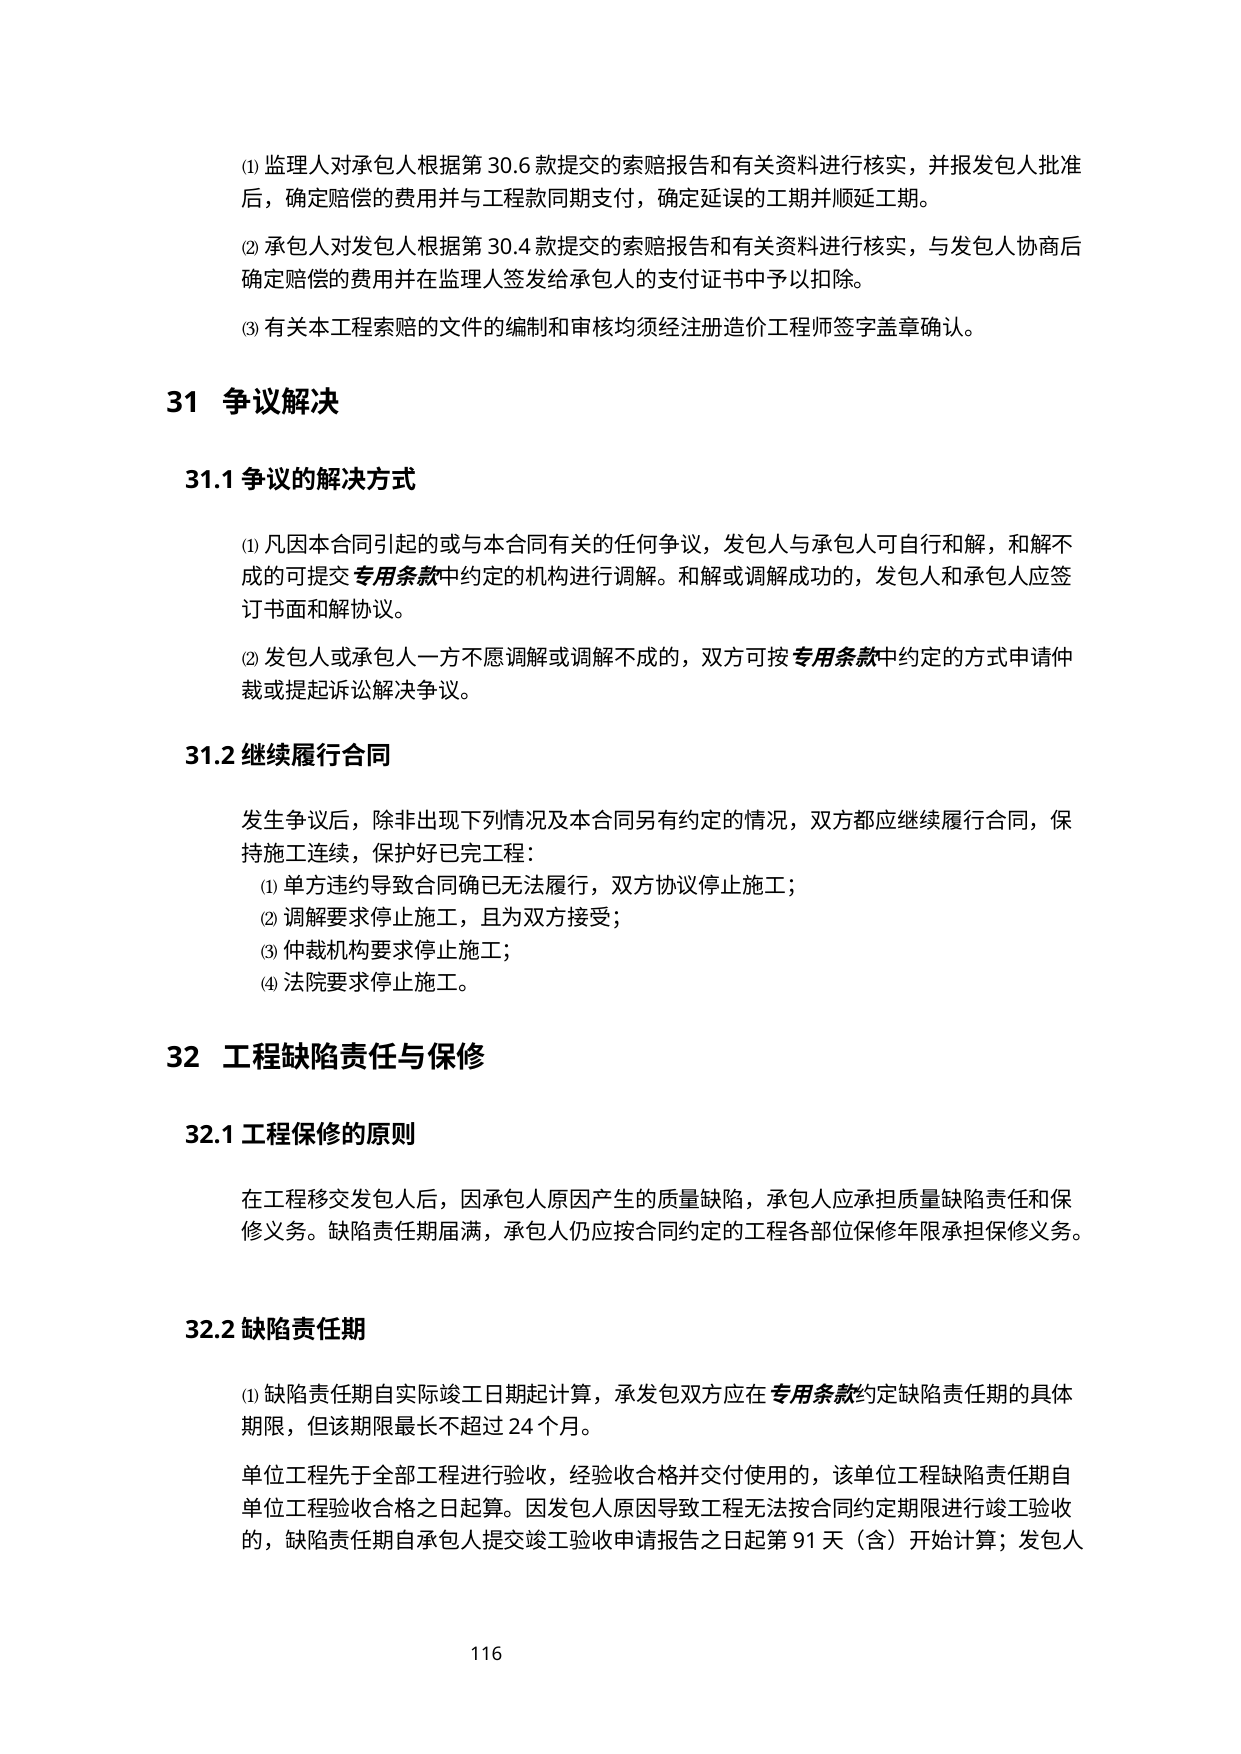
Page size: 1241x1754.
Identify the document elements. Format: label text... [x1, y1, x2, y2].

text ⑴缺陷责任期自实际竣工日期起计算，承发包双方应在专用条款约定缺陷责任期的具体期限，但该期限最长不超过24个月。 [241, 1376, 1093, 1441]
text ⑶有关本工程索赔的文件的编制和审核均须经注册造价工程师签字盖章确认。 [241, 310, 1093, 343]
text 在工程移交发包人后，因承包人原因产生的质量缺陷，承包人应承担质量缺陷责任和保修义务。缺陷责任期届满，承包人仍应按合同约定的工程各部位保修年限承担保修义务。 [241, 1181, 1093, 1279]
list 争议解决 [166, 368, 1093, 433]
list 争议的解决方式 [185, 445, 1093, 510]
text ⑵承包人对发包人根据第30.4款提交的索赔报告和有关资料进行核实，与发包人协商后确定赔偿的费用并在监理人签发给承包人的支付证书中予以扣除。 [241, 229, 1093, 294]
list 工程保修的原则 [185, 1100, 1093, 1165]
list 继续履行合同 [185, 721, 1093, 786]
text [241, 1458, 1093, 1555]
text ⑴凡因本合同引起的或与本合同有关的任何争议，发包人与承包人可自行和解，和解不成的可提交专用条款中约定的机构进行调解。和解或调解成功的，发包人和承包人应签订书面和解协议。 [241, 526, 1093, 624]
text 发生争议后，除非出现下列情况及本合同另有约定的情况，双方都应继续履行合同，保持施工连续，保护好已完工程： [241, 803, 1093, 868]
list 工程缺陷责任与保修 [166, 1023, 1093, 1088]
text ⑵调解要求停止施工，且为双方接受； [260, 900, 1093, 933]
text ⑴监理人对承包人根据第30.6款提交的索赔报告和有关资料进行核实，并报发包人批准后，确定赔偿的费用并与工程款同期支付，确定延误的工期并顺延工期。 [241, 148, 1093, 213]
text ⑶仲裁机构要求停止施工； [260, 933, 1093, 965]
text ⑷法院要求停止施工。 [260, 965, 1093, 998]
list 缺陷责任期 [185, 1295, 1093, 1360]
text ⑵发包人或承包人一方不愿调解或调解不成的，双方可按专用条款中约定的方式申请仲裁或提起诉讼解决争议。 [241, 640, 1093, 705]
text ⑴单方违约导致合同确已无法履行，双方协议停止施工； [260, 868, 1093, 900]
